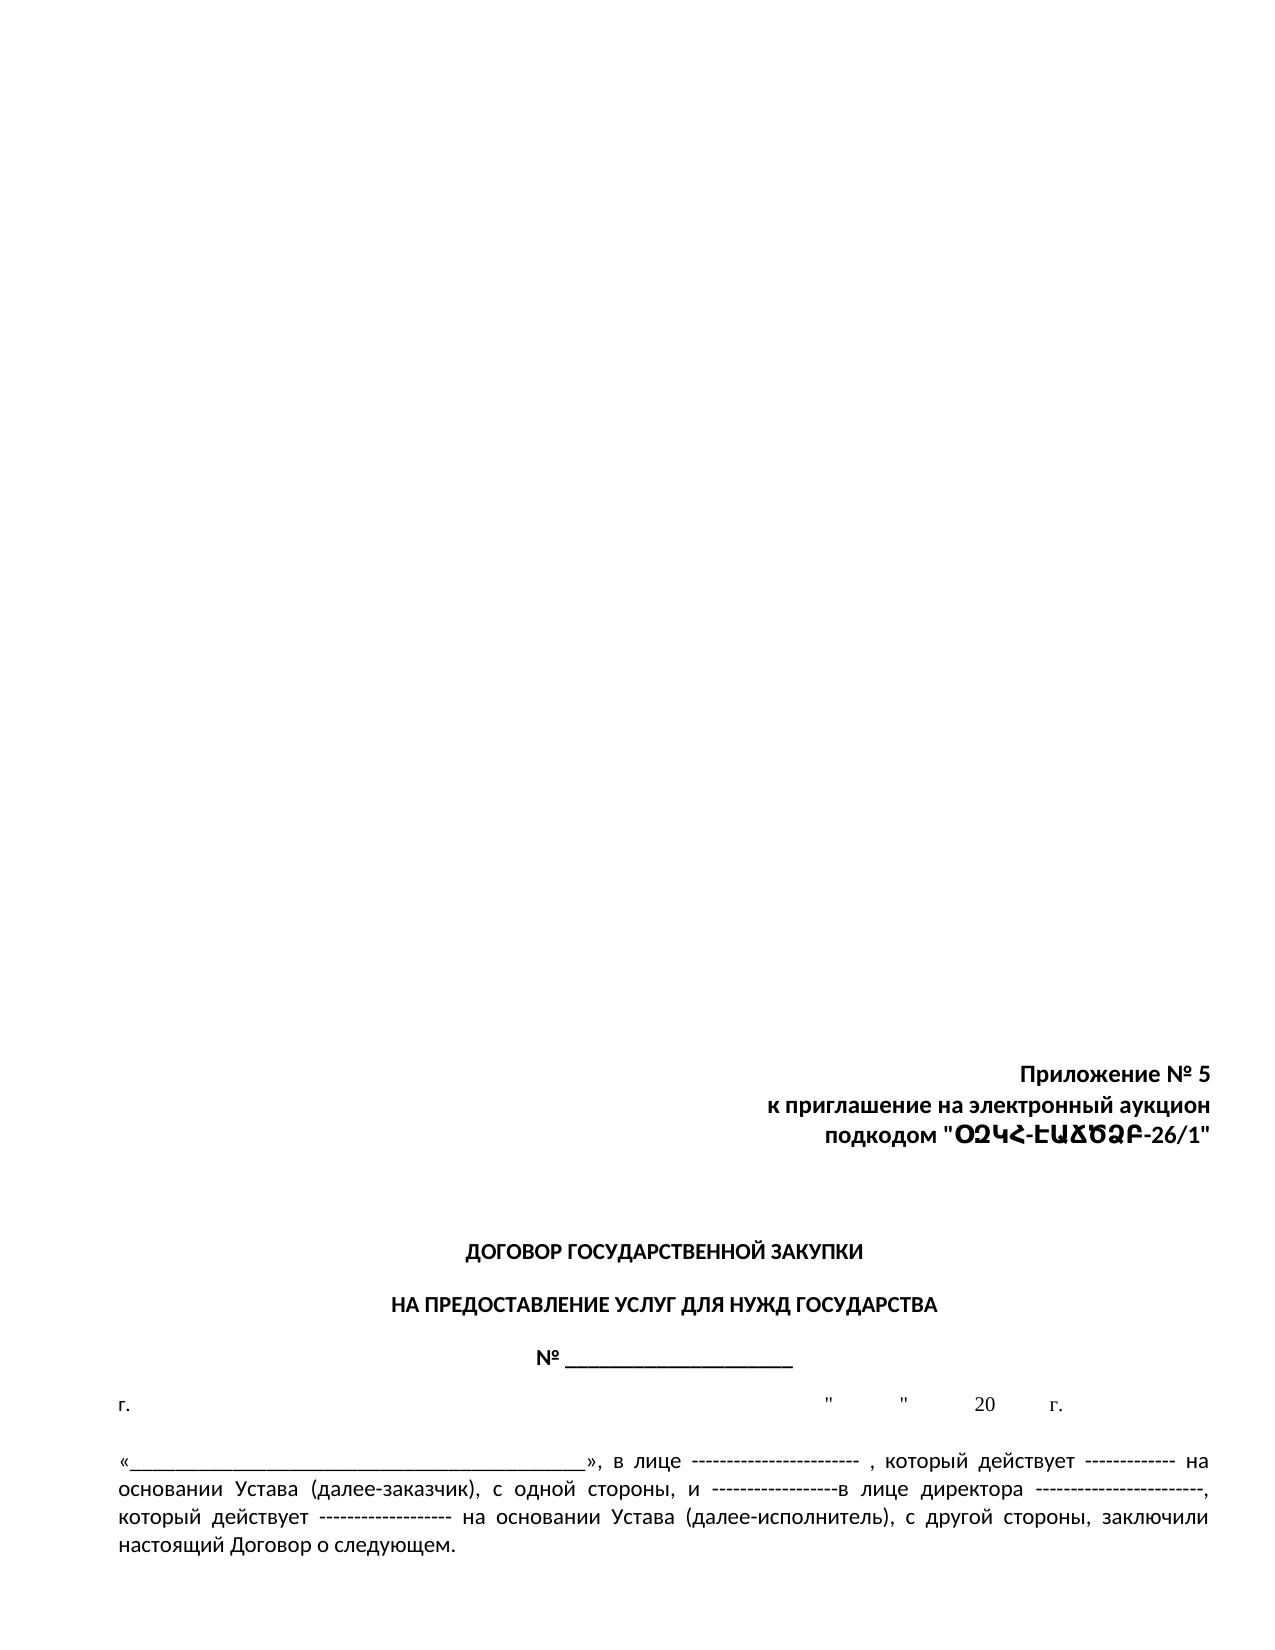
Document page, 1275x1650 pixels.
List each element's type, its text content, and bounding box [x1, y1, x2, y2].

table_header г. [107, 1392, 591, 1446]
text № ____________________ [118, 1343, 1211, 1371]
text к приглашение на электронный аукцион [148, 1089, 1211, 1120]
text «________________________________________», в лице ------------------------ , который действует ------------- на основании Устава (далее-заказчик), с одной стороны, и ------------------в лице директора ------------------------, который действует ------------------- на основании Устава (далее-исполнитель), с другой стороны, заключили настоящий Договор о следующем. [118, 1446, 1211, 1558]
table_header " " 20 г. [591, 1392, 1074, 1446]
text Приложение № 5 [118, 1059, 1211, 1089]
text подкодом "ՕԶԿՀ-ԷԱՃԾՁԲ-26/1" [148, 1120, 1211, 1150]
text НА ПРЕДОСТАВЛЕНИЕ УСЛУГ ДЛЯ НУЖД ГОСУДАРСТВА [118, 1290, 1211, 1318]
text ДОГОВОР ГОСУДАРСТВЕННОЙ ЗАКУПКИ [118, 1237, 1211, 1265]
